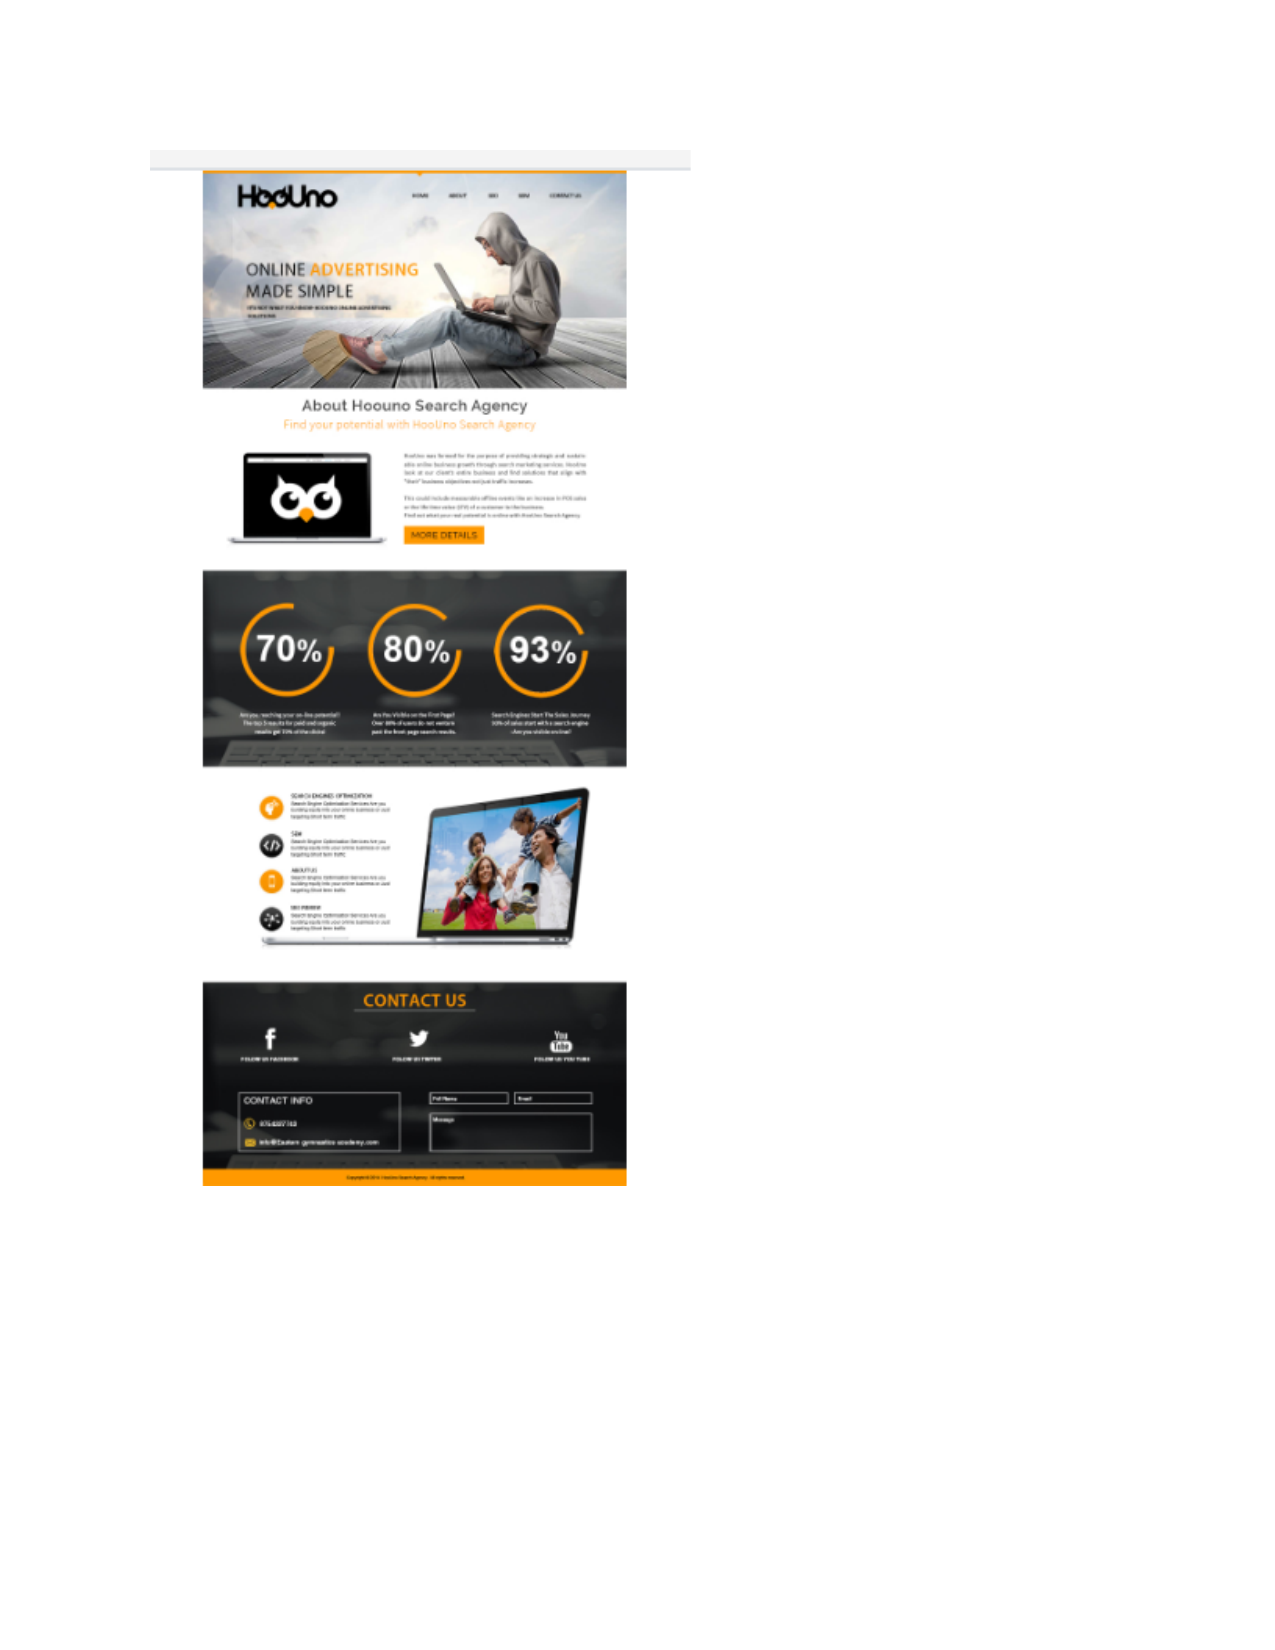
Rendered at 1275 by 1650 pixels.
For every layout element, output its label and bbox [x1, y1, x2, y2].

picture [150, 150, 691, 1186]
